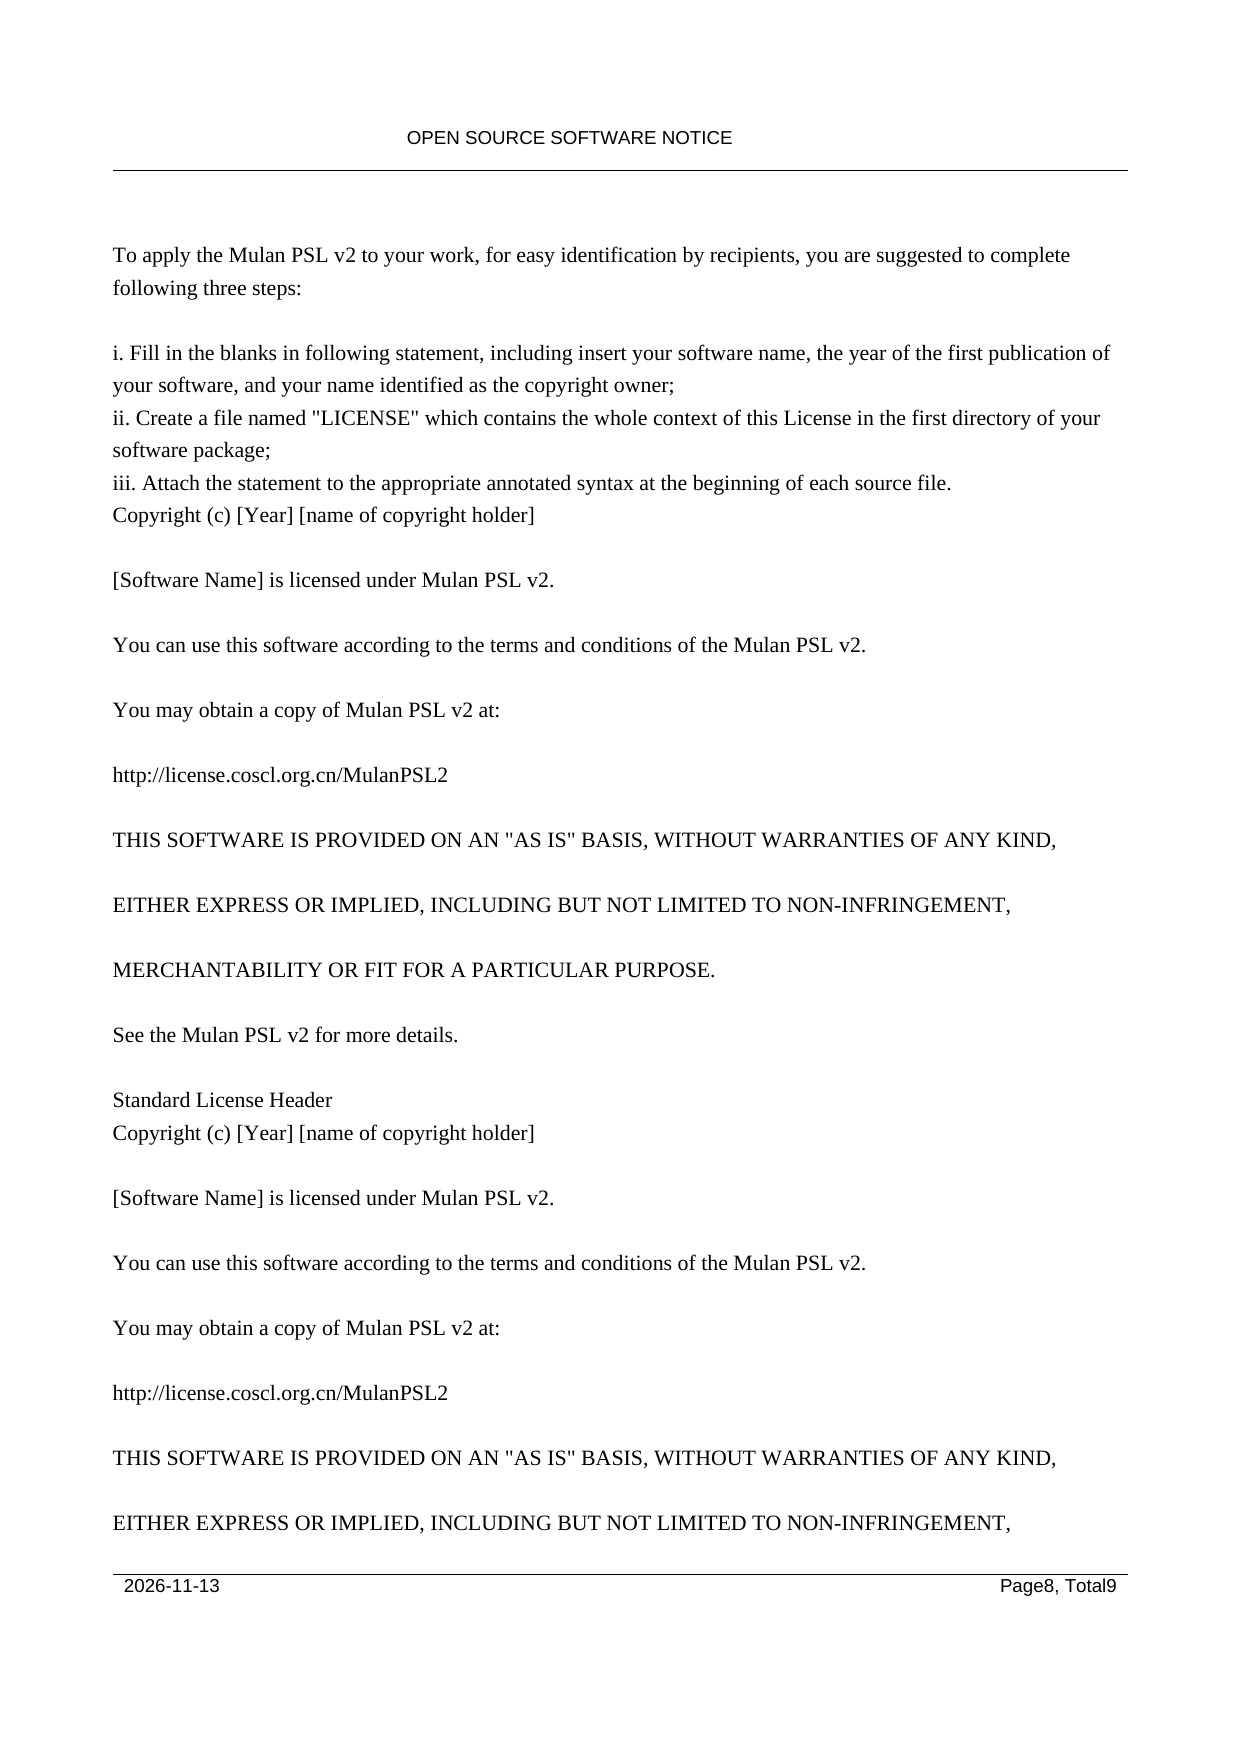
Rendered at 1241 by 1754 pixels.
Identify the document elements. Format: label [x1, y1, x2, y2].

text [112, 206, 1128, 1539]
